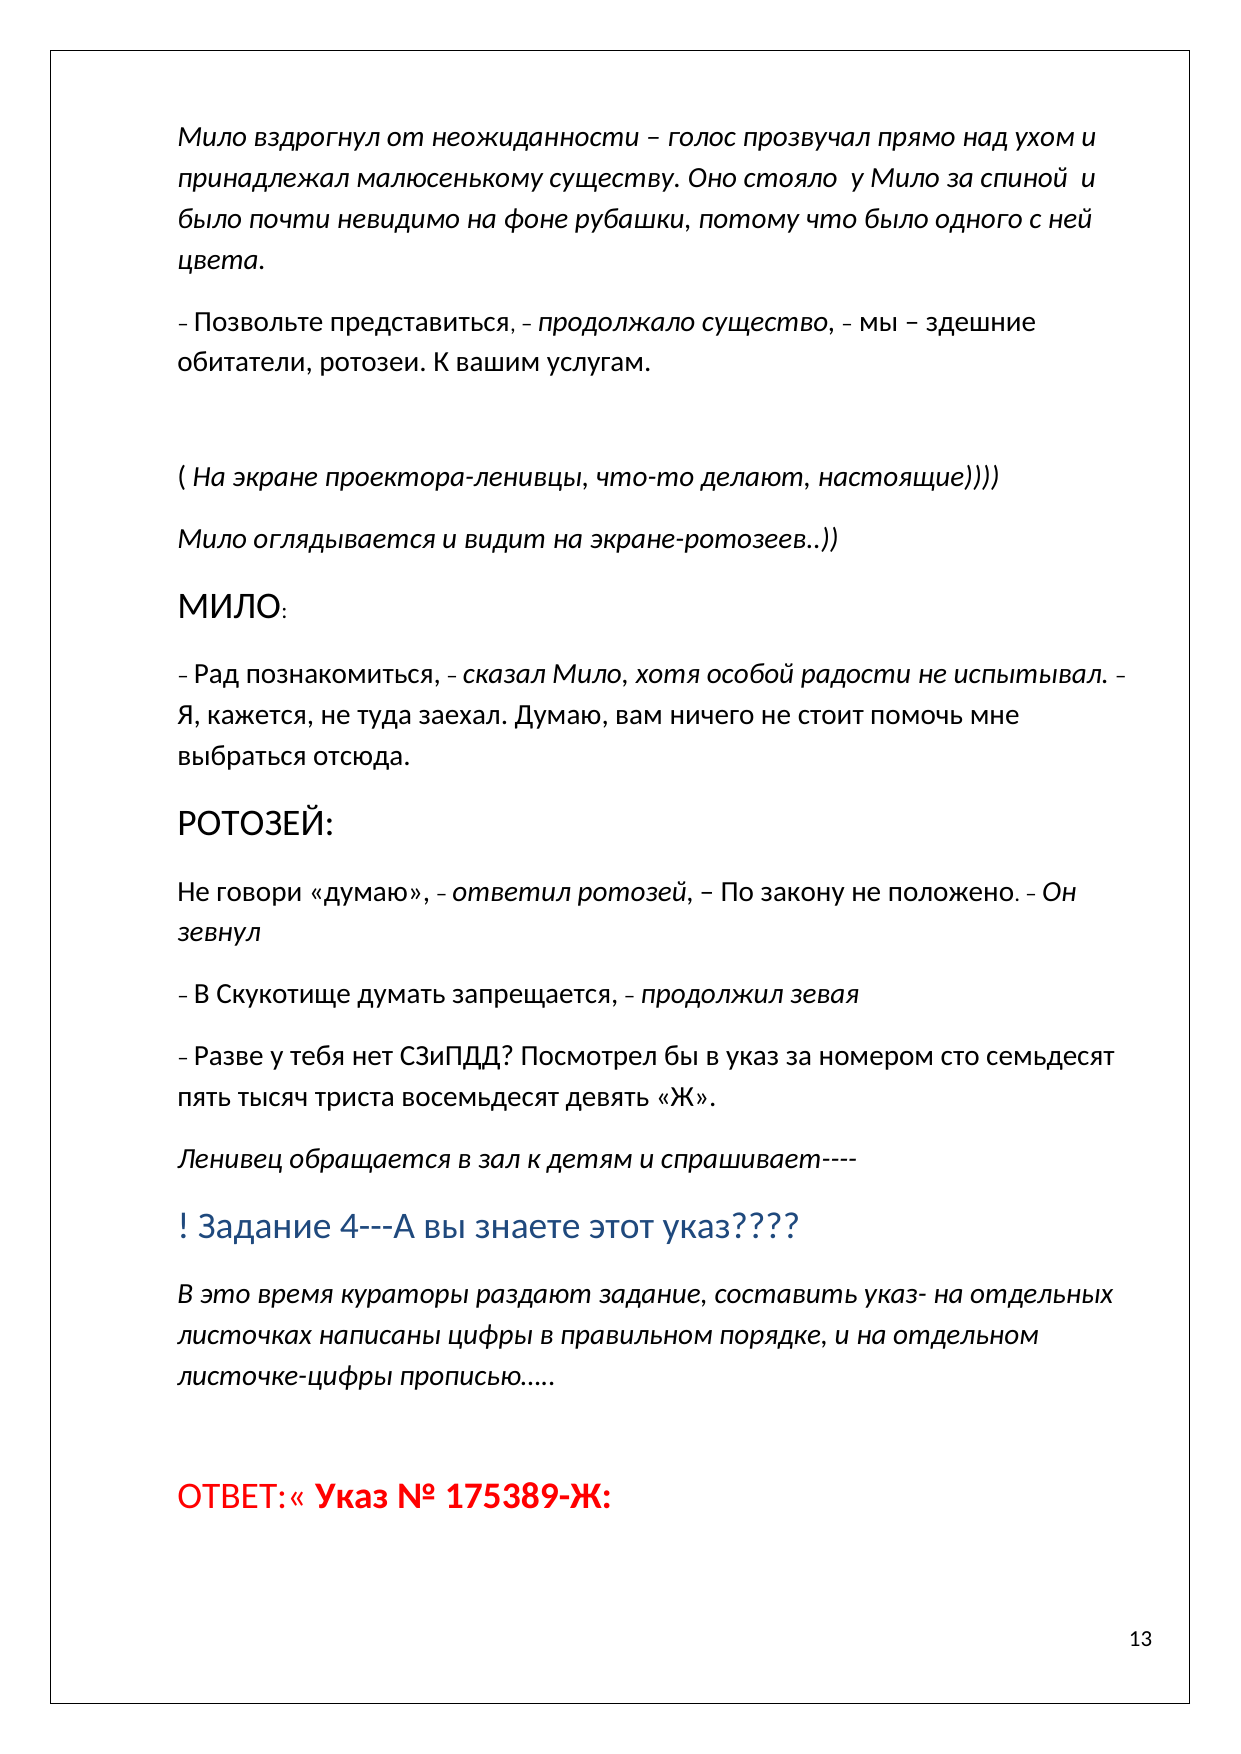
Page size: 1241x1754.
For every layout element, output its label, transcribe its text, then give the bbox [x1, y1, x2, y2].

text В это время кураторы раздают задание, составить указ- на отдельных листочках написаны цифры в правильном порядке, и на отдельном листочке-цифры прописью….. [177, 1275, 1152, 1393]
text – Позвольте представиться, – продолжало существо, – мы – здешние обитатели, ротозеи. К вашим услугам. [177, 303, 1152, 379]
text Мило вздрогнул от неожиданности – голос прозвучал прямо над ухом и принадлежал малюсенькому существу. Оно стояло у Мило за спиной и было почти невидимо на фоне рубашки, потому что было одного с ней цвета. [177, 118, 1152, 276]
text РОТОЗЕЙ: [177, 799, 1152, 845]
text ( На экране проектора-ленивцы, что-то делают, настоящие)))) [177, 458, 1152, 494]
text – Рад познакомиться, – сказал Мило, хотя особой радости не испытывал. – Я, кажется, не туда заехал. Думаю, вам ничего не стоит помочь мне выбраться отсюда. [177, 655, 1152, 773]
text – В Скукотище думать запрещается, – продолжил зевая [177, 975, 1152, 1011]
text ОТВЕТ:« Указ № 175389-Ж: [177, 1472, 1152, 1518]
text – Разве у тебя нет СЗиПДД? Посмотрел бы в указ за номером сто семьдесят пять тысяч триста восемьдесят девять «Ж». [177, 1037, 1152, 1114]
text МИЛО: [177, 582, 1152, 628]
text Не говори «думаю», – ответил ротозей, – По закону не положено. – Он зевнул [177, 873, 1152, 949]
text Мило оглядывается и видит на экране-ротозеев..)) [177, 520, 1152, 556]
text Ленивец обращается в зал к детям и спрашивает---- [177, 1140, 1152, 1175]
text ! Задание 4---А вы знаете этот указ???? [177, 1202, 1152, 1247]
